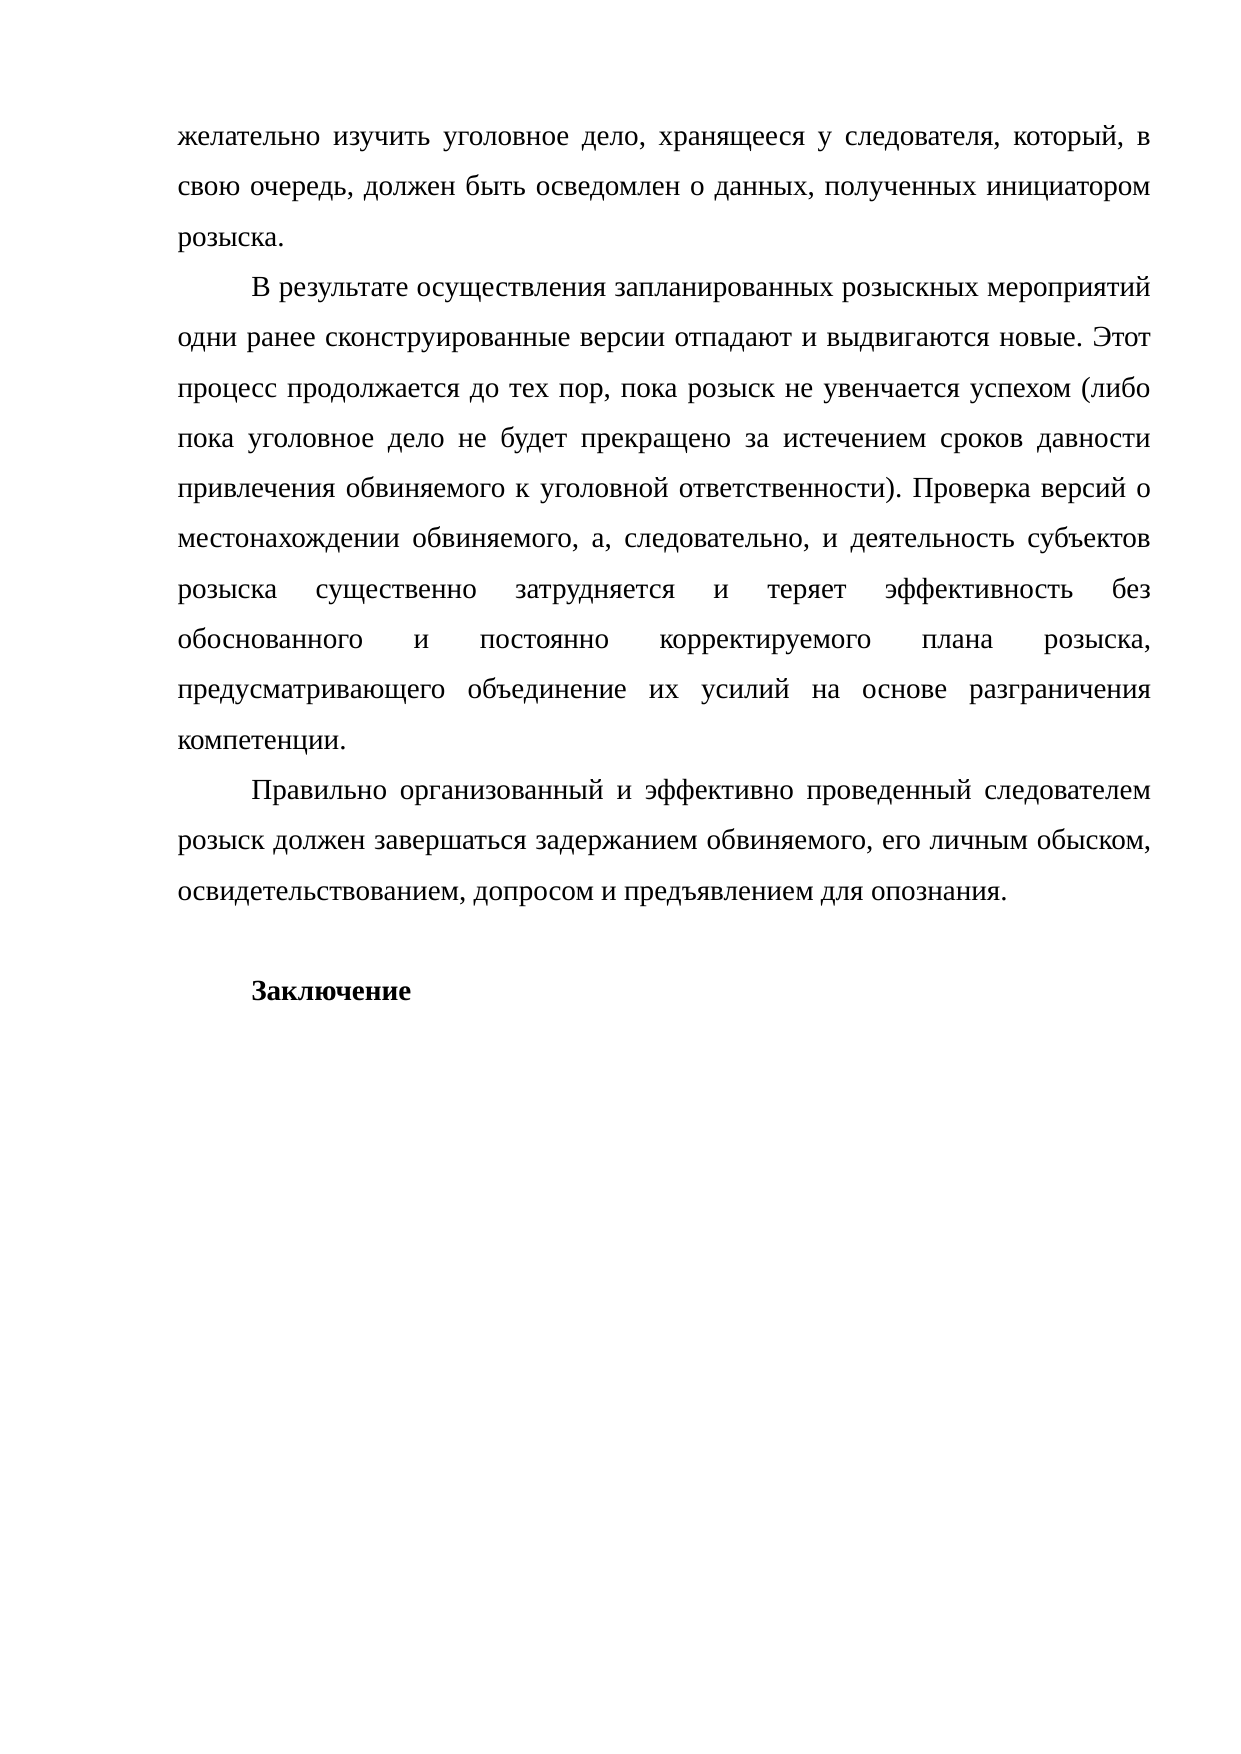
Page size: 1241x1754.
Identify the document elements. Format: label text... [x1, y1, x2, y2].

text Правильно организованный и эффективно проведенный следователем розыск должен завершаться задержанием обвиняемого, его личным обыском, освидетельствованием, допросом и предъявлением для опознания. [177, 772, 1152, 906]
text В результате осуществления запланированных розыскных мероприятий одни ранее сконструированные версии отпадают и выдвигаются новые. Этот процесс продолжается до тех пор, пока розыск не увенчается успехом (либо пока уголовное дело не будет прекращено за истечением сроков давности привлечения обвиняемого к уголовной ответственности). Проверка версий о местонахождении обвиняемого, а, следовательно, и деятельность субъектов розыска существенно затрудняется и теряет эффективность без обоснованного и постоянно корректируемого плана розыска, предусматривающего объединение их усилий на основе разграничения компетенции. [177, 269, 1152, 755]
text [177, 118, 1152, 252]
text Заключение [177, 973, 1152, 1007]
